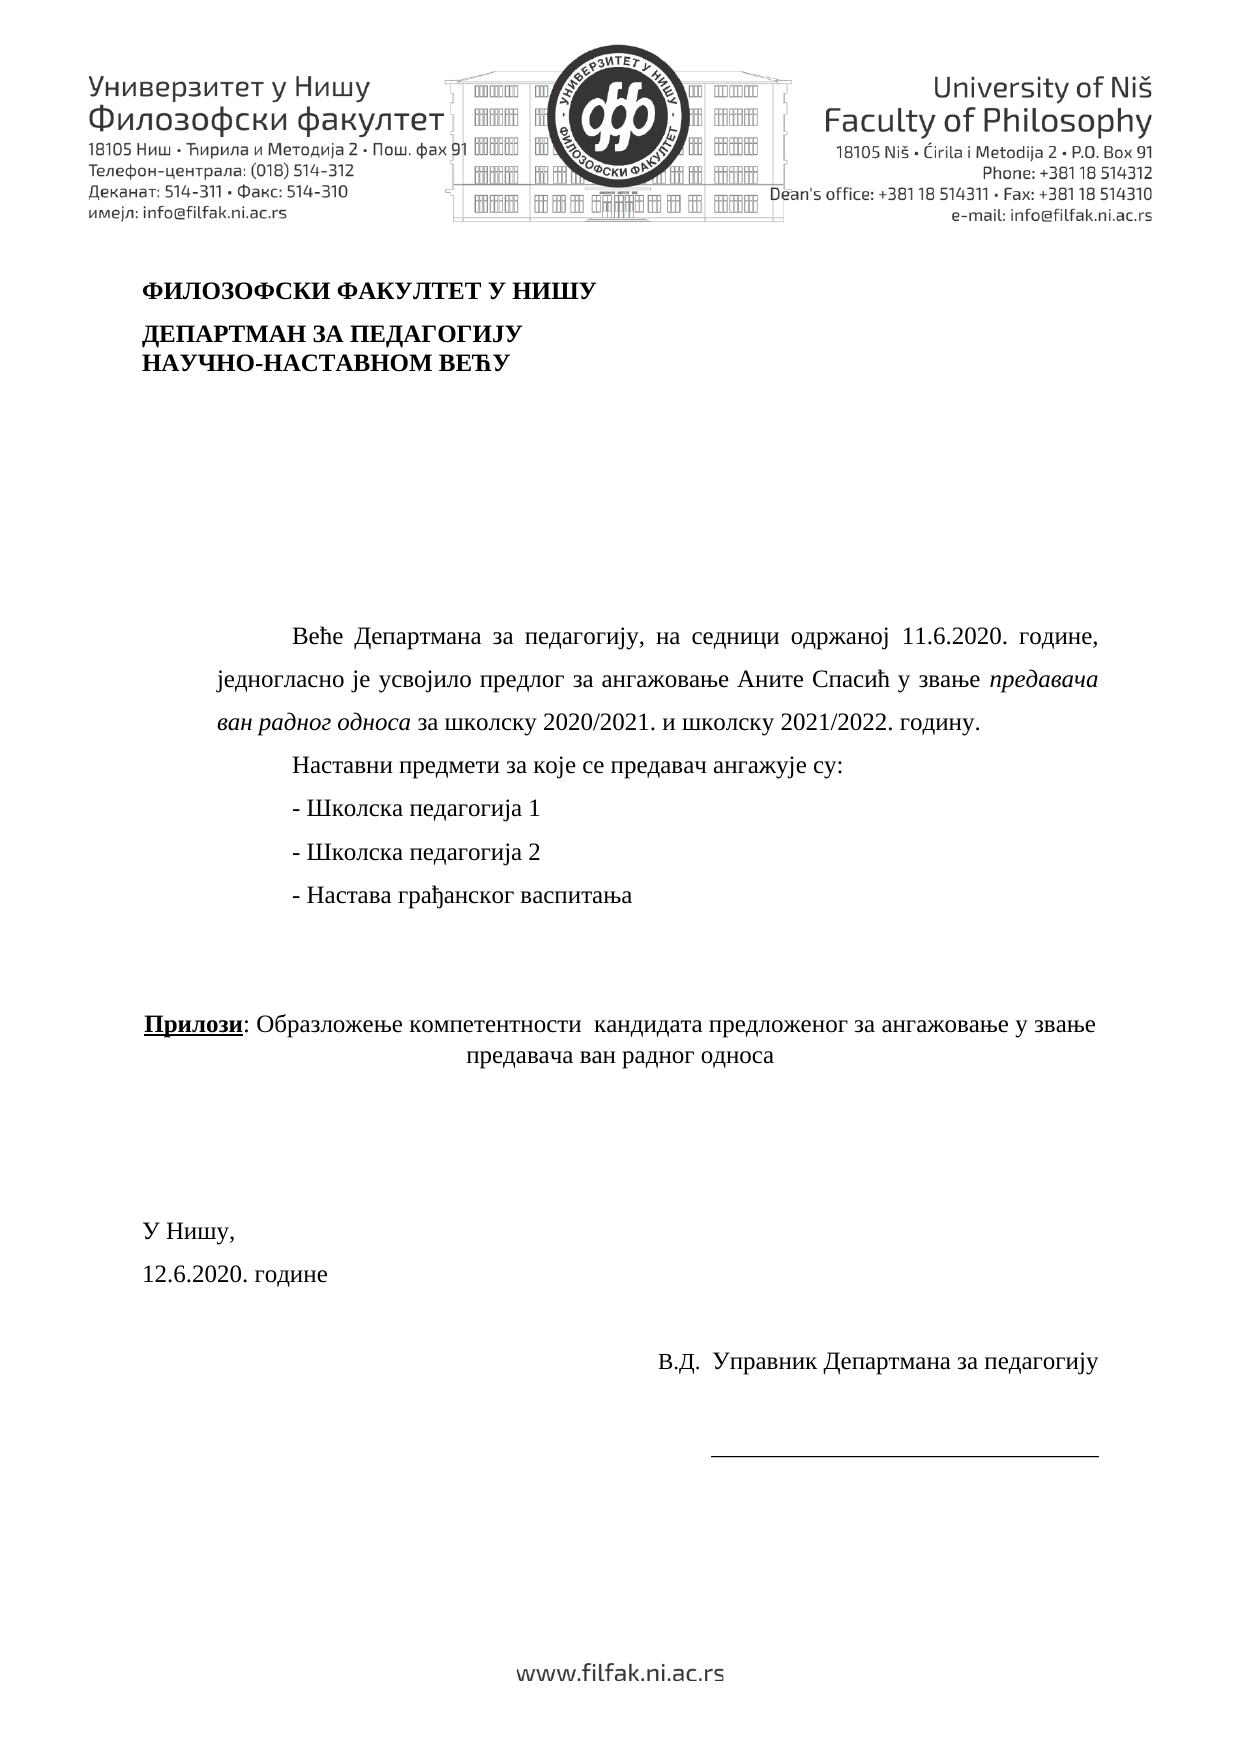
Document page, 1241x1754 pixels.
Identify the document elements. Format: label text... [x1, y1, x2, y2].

text У Нишу, [142, 1216, 1098, 1245]
text - Школска педагогија 2 [217, 837, 1098, 865]
text - Настава грађанског васпитања [217, 880, 1098, 908]
text 12.6.2020. године [142, 1259, 1098, 1288]
text В.Д. Управник Департмана за педагогију [142, 1346, 1098, 1374]
text ДЕПАРТМАН ЗА ПЕДАГОГИЈУ [142, 319, 1098, 348]
text - Школска педагогија 1 [217, 793, 1098, 822]
text НАУЧНО-НАСТАВНОМ ВЕЋУ [142, 348, 1098, 377]
text _______________________________ [142, 1431, 1098, 1460]
picture [516, 1663, 724, 1681]
picture [88, 44, 1152, 222]
text Наставни предмети за које се предавач ангажује су: [217, 750, 1098, 779]
text Веће Департмана за педагогију, на седници одржаној 11.6.2020. године, једногласно је усвојило предлог за ангажовање Аните Спасић у звање предавача ван радног односа за школску 2020/2021. и школску 2021/2022. годину. [217, 621, 1098, 736]
text Прилози: Образложење компетентности кандидата предложеног за ангажовање у звање предавача ван радног односа [142, 1009, 1098, 1069]
text ФИЛОЗОФСКИ ФАКУЛТЕТ У НИШУ [142, 276, 1098, 305]
